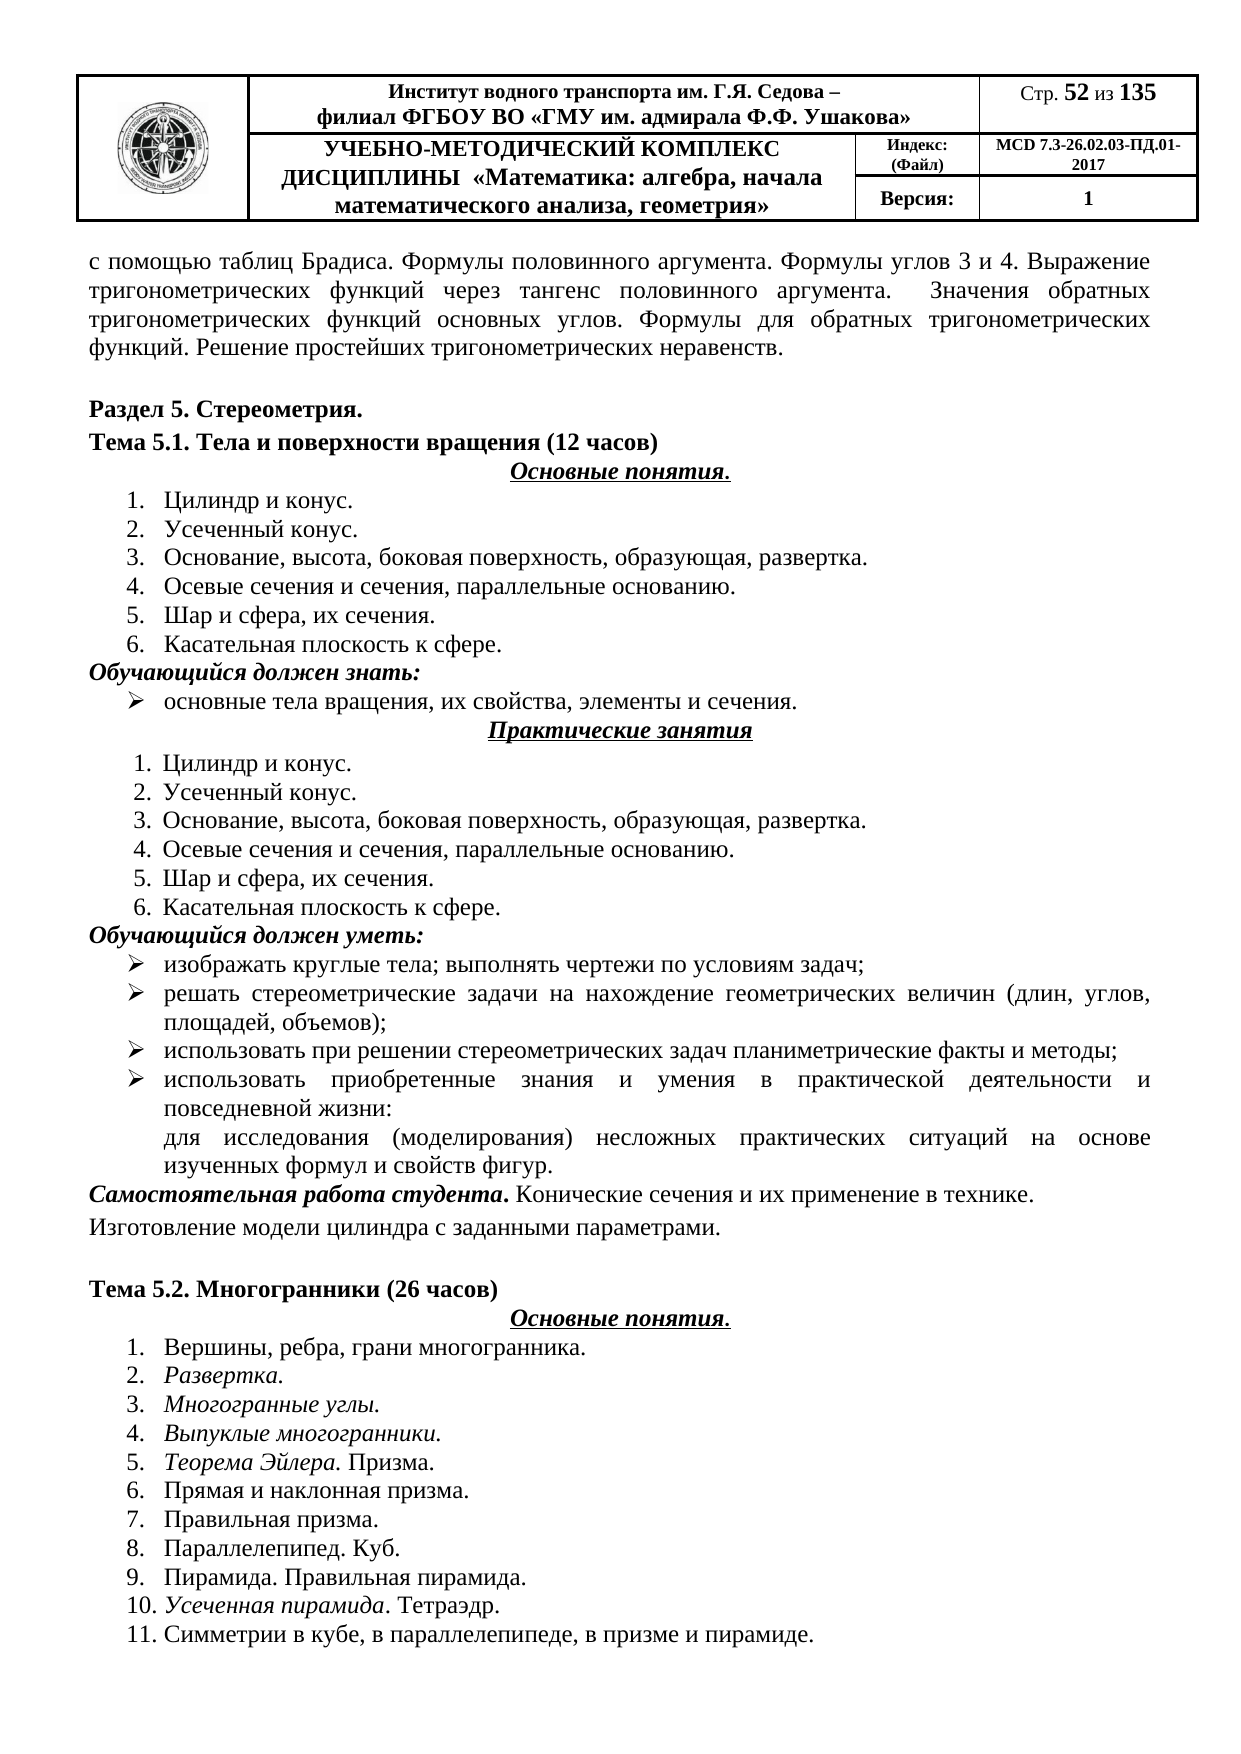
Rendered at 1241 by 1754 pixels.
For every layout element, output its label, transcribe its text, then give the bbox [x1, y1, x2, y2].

list Выпуклые многогранники. [126, 1418, 1152, 1447]
list Шар и сфера, их сечения. [126, 600, 1152, 629]
list основные тела вращения, их свойства, элементы и сечения. [126, 686, 1152, 715]
text Тема 5.1. Тела и поверхности вращения (12 часов) [89, 427, 1152, 456]
list Пирамида. Правильная пирамида. [126, 1562, 1152, 1591]
list Цилиндр и конус. [126, 485, 1152, 514]
text для исследования (моделирования) несложных практических ситуаций на основе изученных формул и свойств фигур. [164, 1122, 1152, 1179]
list Касательная плоскость к сфере. [133, 892, 1152, 921]
list Усеченный конус. [126, 514, 1152, 542]
list Теорема Эйлера. Призма. [126, 1447, 1152, 1476]
list изображать круглые тела; выполнять чертежи по условиям задач; [126, 949, 1152, 978]
list Основание, высота, боковая поверхность, образующая, развертка. [126, 542, 1152, 571]
text Практические занятия [89, 715, 1152, 744]
list Осевые сечения и сечения, параллельные основанию. [133, 834, 1152, 863]
picture [117, 102, 209, 194]
list Многогранные углы. [126, 1389, 1152, 1418]
list Симметрии в кубе, в параллелепипеде, в призме и пирамиде. [126, 1619, 1152, 1648]
list Вершины, ребра, грани многогранника. [126, 1332, 1152, 1361]
list Правильная призма. [126, 1504, 1152, 1533]
list использовать при решении стереометрических задач планиметрические факты и методы; [126, 1036, 1152, 1064]
text Основные понятия. [89, 1303, 1152, 1332]
list Развертка. [126, 1361, 1152, 1389]
list Цилиндр и конус. [133, 748, 1152, 777]
list Шар и сфера, их сечения. [133, 863, 1152, 892]
list Прямая и наклонная призма. [126, 1476, 1152, 1504]
list Касательная плоскость к сфере. [126, 629, 1152, 657]
text Обучающийся должен знать: [89, 657, 1152, 686]
text Обучающийся должен уметь: [89, 921, 1152, 949]
text Самостоятельная работа студента. Конические сечения и их применение в технике. Изготовление модели цилиндра с заданными параметрами. [89, 1179, 1152, 1241]
list Осевые сечения и сечения, параллельные основанию. [126, 571, 1152, 600]
text Тема 5.2. Многогранники (26 часов) [89, 1274, 1152, 1303]
list использовать приобретенные знания и умения в практической деятельности и повседневной жизни: [126, 1064, 1152, 1122]
list решать стереометрические задачи на нахождение геометрических величин (длин, углов, площадей, объемов); [126, 978, 1152, 1036]
list Основание, высота, боковая поверхность, образующая, развертка. [133, 806, 1152, 834]
list Усеченная пирамида. Тетраэдр. [126, 1591, 1152, 1619]
text Основные понятия. [89, 456, 1152, 485]
list Параллелепипед. Куб. [126, 1533, 1152, 1562]
list Усеченный конус. [133, 777, 1152, 806]
text Раздел 5. Стереометрия. [89, 394, 1152, 423]
